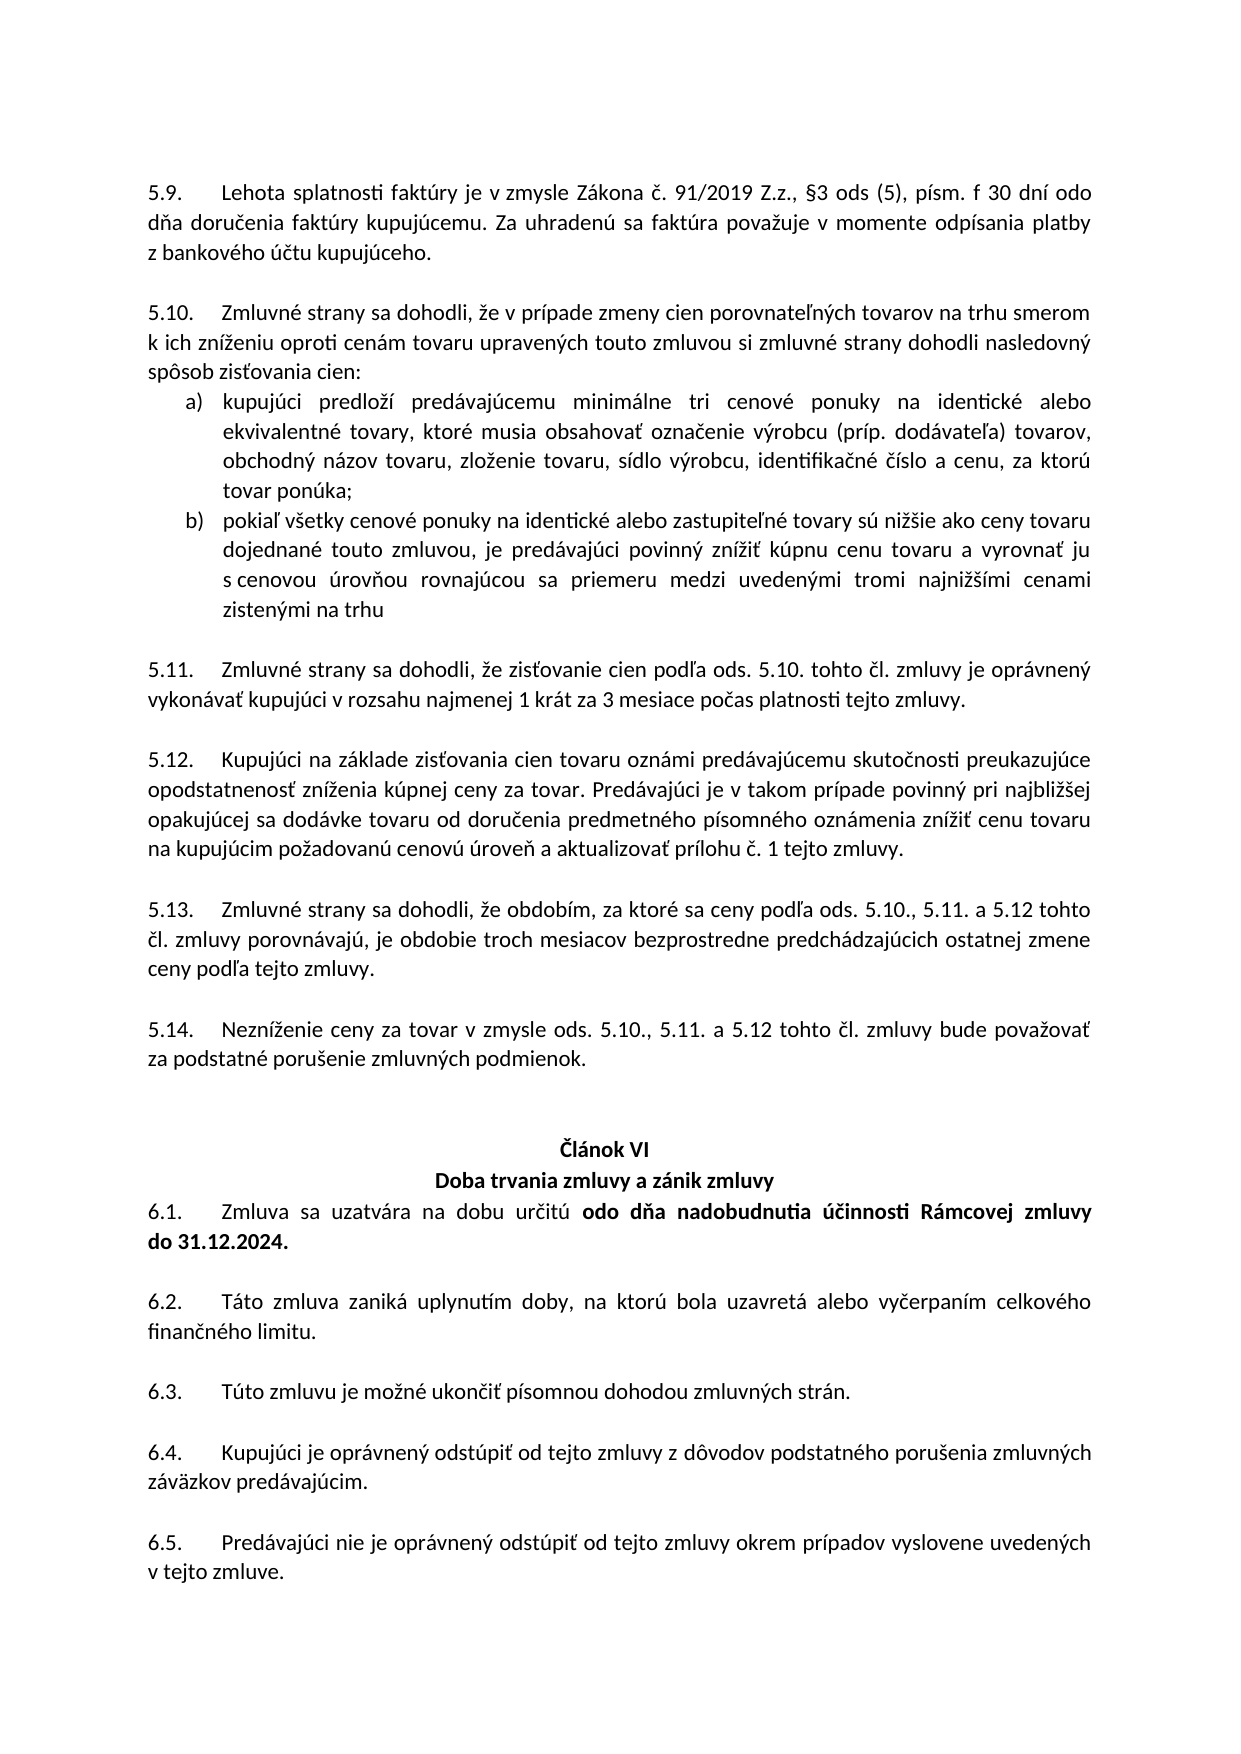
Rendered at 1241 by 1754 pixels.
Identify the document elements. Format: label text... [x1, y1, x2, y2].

list Táto zmluva zaniká uplynutím doby, na ktorú bola uzavretá alebo vyčerpaním celkového finančného limitu. [148, 1287, 1093, 1345]
list Kupujúci na základe zisťovania cien tovaru oznámi predávajúcemu skutočnosti preukazujúce opodstatnenosť zníženia kúpnej ceny za tovar. Predávajúci je v takom prípade povinný pri najbližšej opakujúcej sa dodávke tovaru od doručenia predmetného písomného oznámenia znížiť cenu tovaru na kupujúcim požadovanú cenovú úroveň a aktualizovať prílohu č. 1 tejto zmluvy. [148, 746, 1093, 863]
list Doba trvania zmluvy a zánik zmluvy [147, 1166, 1063, 1194]
list Zmluva sa uzatvára na dobu určitú odo dňa nadobudnutia účinnosti Rámcovej zmluvy do 31.12.2024. [148, 1197, 1093, 1255]
list Zmluvné strany sa dohodli, že v prípade zmeny cien porovnateľných tovarov na trhu smerom k ich zníženiu oproti cenám tovaru upravených touto zmluvou si zmluvné strany dohodli nasledovný spôsob zisťovania cien: [148, 298, 1093, 386]
list Zmluvné strany sa dohodli, že obdobím, za ktoré sa ceny podľa ods. 5.10., 5.11. a 5.12 tohto čl. zmluvy porovnávajú, je obdobie troch mesiacov bezprostredne predchádzajúcich ostatnej zmene ceny podľa tejto zmluvy. [148, 895, 1093, 982]
list pokiaľ všetky cenové ponuky na identické alebo zastupiteľné tovary sú nižšie ako ceny tovaru dojednané touto zmluvou, je predávajúci povinný znížiť kúpnu cenu tovaru a vyrovnať ju s cenovou úrovňou rovnajúcou sa priemeru medzi uvedenými tromi najnižšími cenami zistenými na trhu [185, 506, 1093, 623]
list Predávajúci nie je oprávnený odstúpiť od tejto zmluvy okrem prípadov vyslovene uvedených v tejto zmluve. [148, 1528, 1093, 1586]
list Kupujúci je oprávnený odstúpiť od tejto zmluvy z dôvodov podstatného porušenia zmluvných záväzkov predávajúcim. [148, 1438, 1093, 1495]
list Zmluvné strany sa dohodli, že zisťovanie cien podľa ods. 5.10. tohto čl. zmluvy je oprávnený vykonávať kupujúci v rozsahu najmenej 1 krát za 3 mesiace počas platnosti tejto zmluvy. [148, 655, 1093, 713]
list Lehota splatnosti faktúry je v zmysle Zákona č. 91/2019 Z.z., §3 ods (5), písm. f 30 dní odo dňa doručenia faktúry kupujúcemu. Za uhradenú sa faktúra považuje v momente odpísania platby z bankového účtu kupujúceho. [148, 178, 1093, 266]
list Nezníženie ceny za tovar v zmysle ods. 5.10., 5.11. a 5.12 tohto čl. zmluvy bude považovať za podstatné porušenie zmluvných podmienok. [148, 1015, 1093, 1072]
list kupujúci predloží predávajúcemu minimálne tri cenové ponuky na identické alebo ekvivalentné tovary, ktoré musia obsahovať označenie výrobcu (príp. dodávateľa) tovarov, obchodný názov tovaru, zloženie tovaru, sídlo výrobcu, identifikačné číslo a cenu, za ktorú tovar ponúka; [185, 387, 1093, 504]
list Článok VI [147, 1136, 1063, 1164]
list Túto zmluvu je možné ukončiť písomnou dohodou zmluvných strán. [148, 1377, 1093, 1405]
